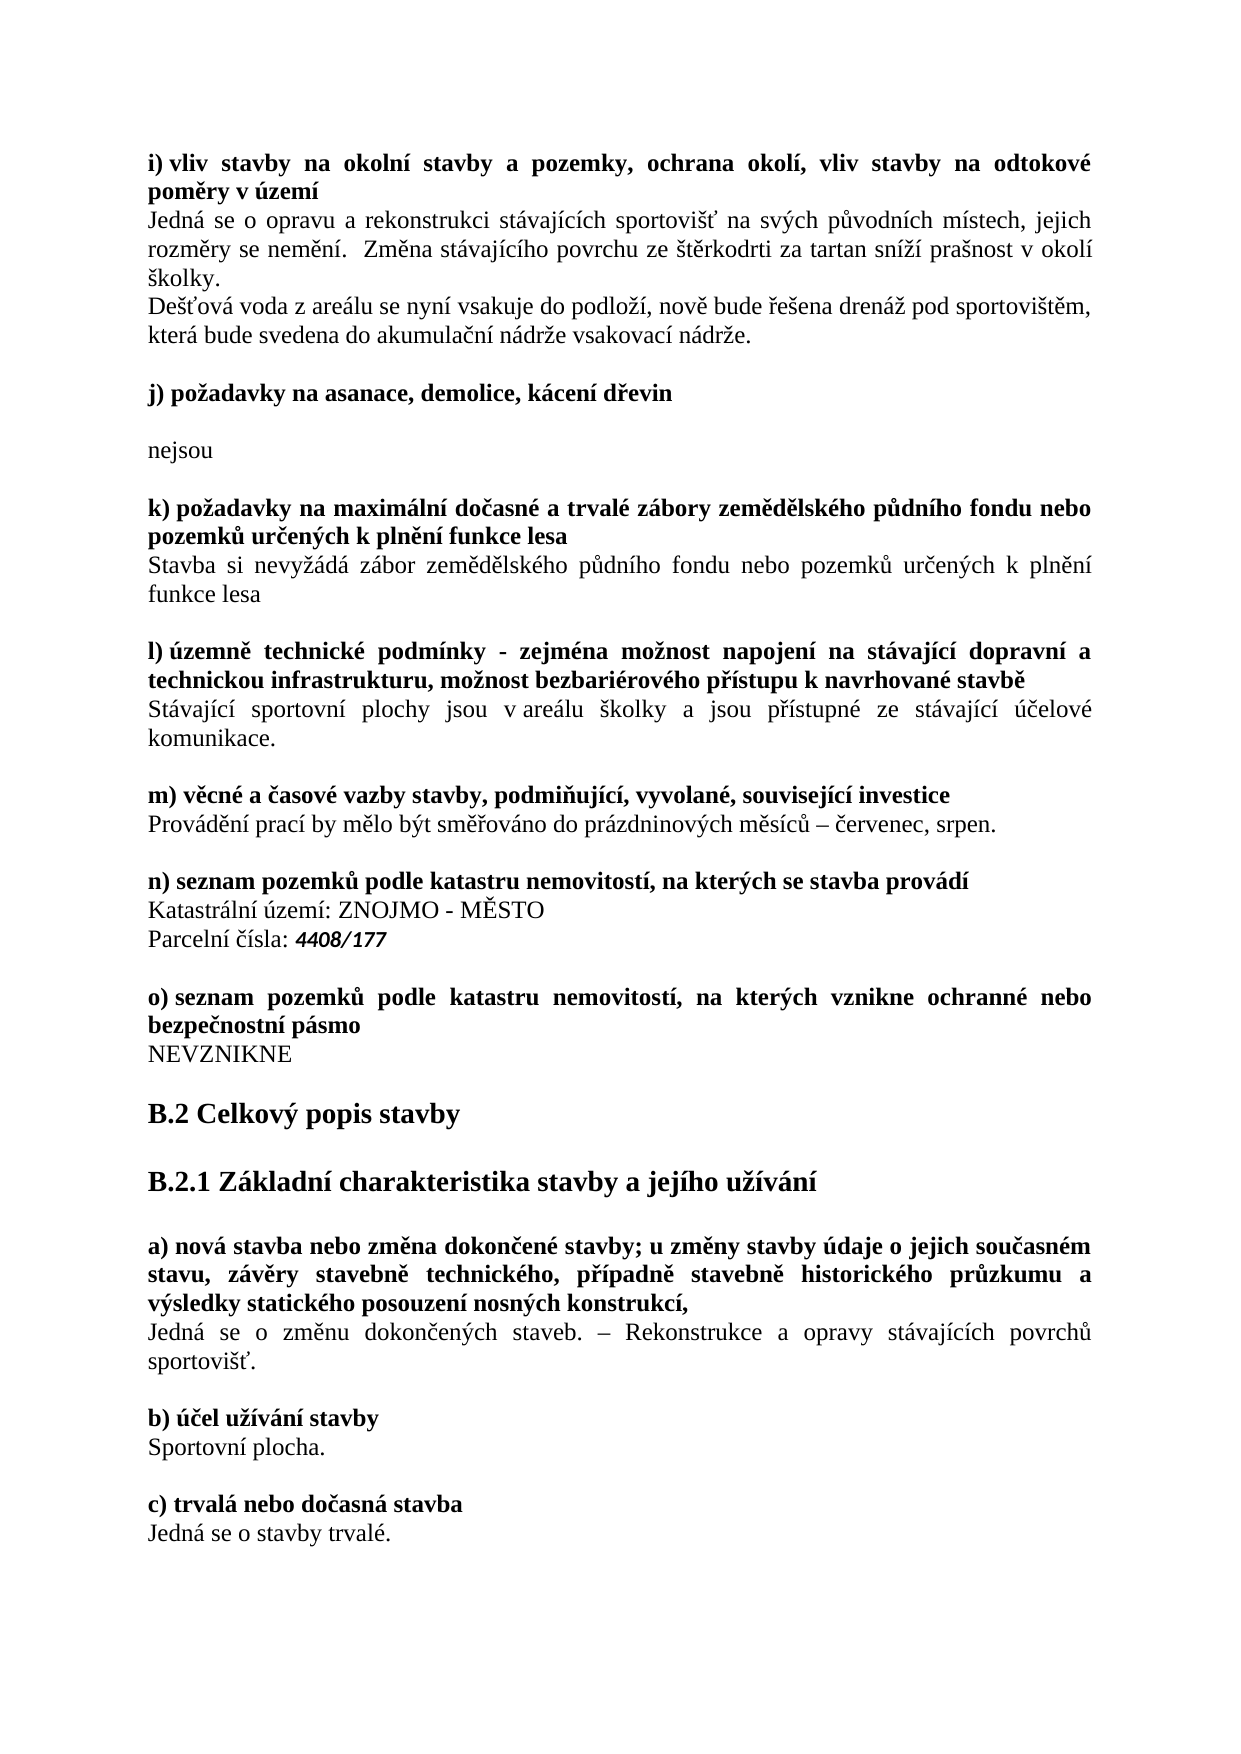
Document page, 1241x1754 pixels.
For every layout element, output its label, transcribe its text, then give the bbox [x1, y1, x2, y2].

text Provádění prací by mělo být směřováno do prázdninových měsíců – červenec, srpen. [148, 809, 1093, 838]
text B.2.1 Základní charakteristika stavby a jejího užívání [148, 1164, 1093, 1197]
text Stávající sportovní plochy jsou v areálu školky a jsou přístupné ze stávající účelové komunikace. [148, 694, 1093, 751]
text a) nová stavba nebo změna dokončené stavby; u změny stavby údaje o jejich současném stavu, závěry stavebně technického, případně stavebně historického průzkumu a výsledky statického posouzení nosných konstrukcí, [148, 1231, 1093, 1317]
text m) věcné a časové vazby stavby, podmiňující, vyvolané, související investice [148, 780, 1093, 809]
text Sportovní plocha. [148, 1432, 1093, 1461]
text n) seznam pozemků podle katastru nemovitostí, na kterých se stavba provádí [148, 866, 1093, 895]
text Parcelní čísla: 4408/177 [148, 924, 1093, 953]
text l) územně technické podmínky - zejména možnost napojení na stávající dopravní a technickou infrastrukturu, možnost bezbariérového přístupu k navrhované stavbě [148, 636, 1093, 694]
text o) seznam pozemků podle katastru nemovitostí, na kterých vznikne ochranné nebo bezpečnostní pásmo [148, 982, 1093, 1039]
text i) vliv stavby na okolní stavby a pozemky, ochrana okolí, vliv stavby na odtokové poměry v území [148, 148, 1093, 205]
text Dešťová voda z areálu se nyní vsakuje do podloží, nově bude řešena drenáž pod sportovištěm, která bude svedena do akumulační nádrže vsakovací nádrže. [148, 291, 1093, 349]
text NEVZNIKNE [148, 1039, 1093, 1068]
text Jedná se o opravu a rekonstrukci stávajících sportovišť na svých původních místech, jejich rozměry se nemění. Změna stávajícího povrchu ze štěrkodrti za tartan sníží prašnost v okolí školky. [148, 205, 1093, 291]
text B.2 Celkový popis stavby [148, 1097, 1093, 1130]
text Katastrální území: ZNOJMO - MĚSTO [148, 895, 1093, 924]
text k) požadavky na maximální dočasné a trvalé zábory zemědělského půdního fondu nebo pozemků určených k plnění funkce lesa [148, 493, 1093, 550]
text Jedná se o změnu dokončených staveb. – Rekonstrukce a opravy stávajících povrchů sportovišť. [148, 1317, 1093, 1374]
text b) účel užívání stavby [148, 1403, 1093, 1432]
text nejsou [148, 435, 1093, 464]
text Jedná se o stavby trvalé. [148, 1518, 1093, 1547]
text c) trvalá nebo dočasná stavba [148, 1489, 1093, 1518]
text j) požadavky na asanace, demolice, kácení dřevin [148, 378, 1093, 406]
text Stavba si nevyžádá zábor zemědělského půdního fondu nebo pozemků určených k plnění funkce lesa [148, 550, 1093, 608]
